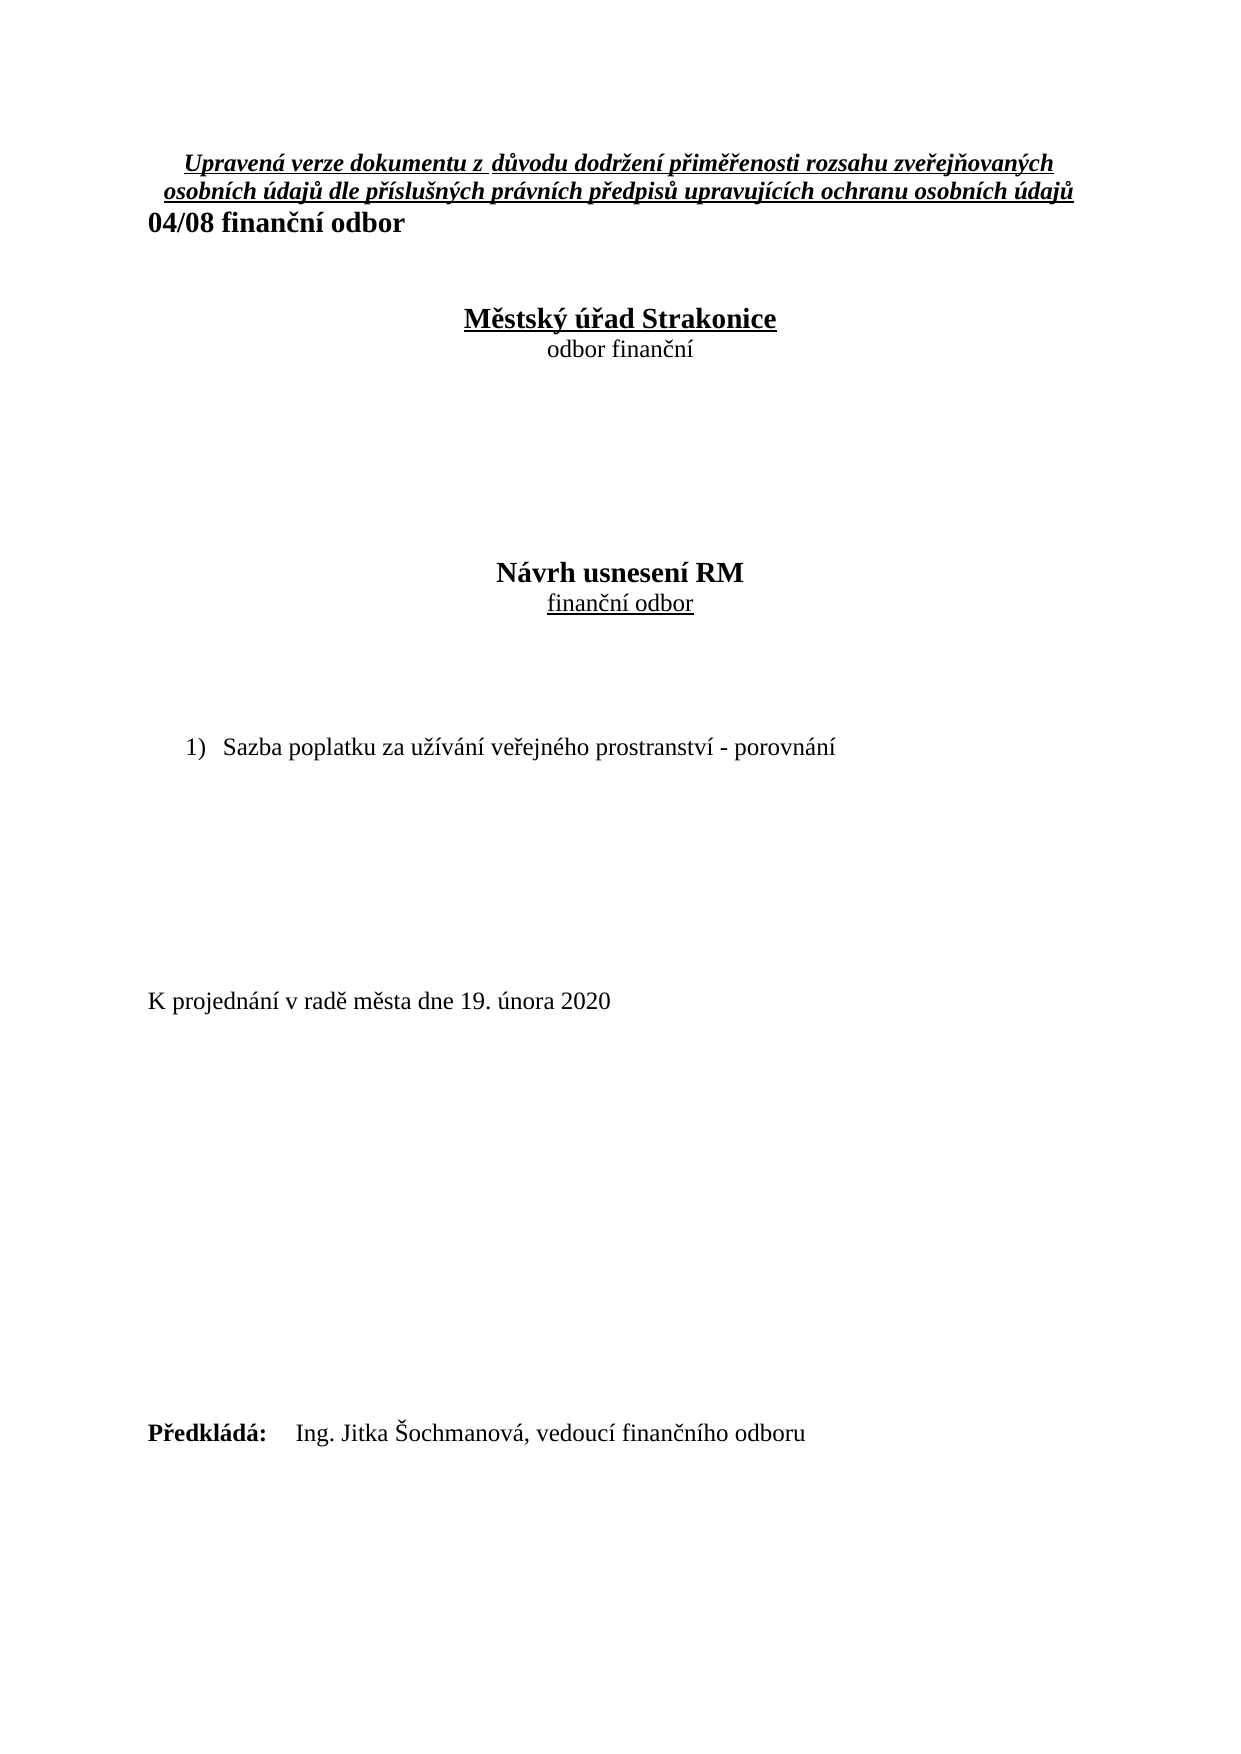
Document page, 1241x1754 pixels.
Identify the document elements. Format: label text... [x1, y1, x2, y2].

text Návrh usnesení RM [148, 555, 1092, 588]
subtitle 04/08 finanční odbor [148, 205, 1092, 239]
text Předkládá: Ing. Jitka Šochmanová, vedoucí finančního odboru [148, 1418, 1092, 1446]
text odbor finanční [148, 334, 1092, 363]
list Sazba poplatku za užívání veřejného prostranství - porovnání [185, 732, 1092, 761]
text K projednání v radě města dne 19. února 2020 [148, 986, 1092, 1015]
text Městský úřad Strakonice [148, 301, 1092, 334]
text finanční odbor [148, 588, 1092, 617]
text Upravená verze dokumentu z důvodu dodržení přiměřenosti rozsahu zveřejňovaných osobních údajů dle příslušných právních předpisů upravujících ochranu osobních údajů [148, 148, 1092, 205]
